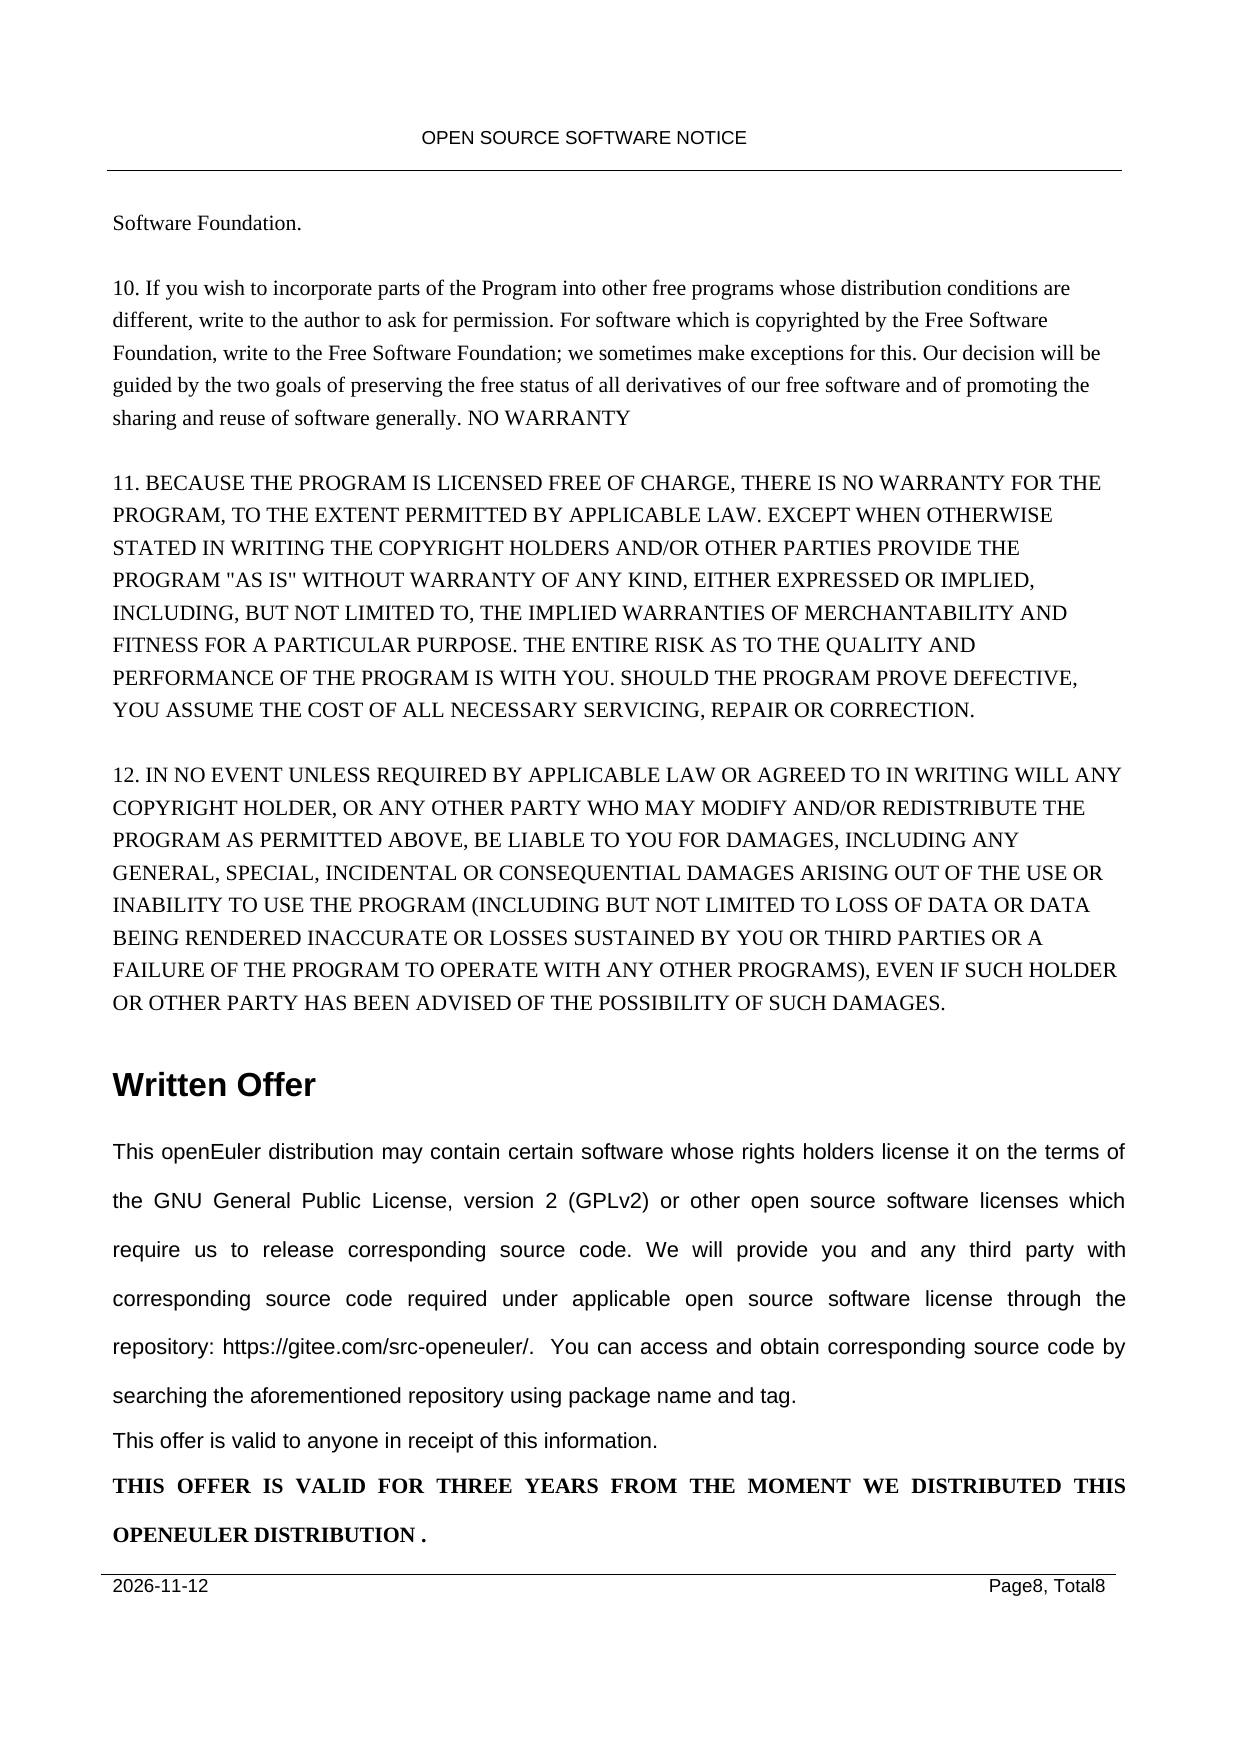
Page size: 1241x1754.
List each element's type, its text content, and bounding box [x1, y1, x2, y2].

text This openEuler distribution may contain certain software whose rights holders license it on the terms of the GNU General Public License, version 2 (GPLv2) or other open source software licenses which require us to release corresponding source code. We will provide you and any third party with corresponding source code required under applicable open source software license through the repository: https://gitee.com/src-openeuler/. You can access and obtain corresponding source code by searching the aforementioned repository using package name and tag. [112, 1136, 1128, 1412]
text THIS OFFER IS VALID FOR THREE YEARS FROM THE MOMENT WE DISTRIBUTED THIS OPENEULER DISTRIBUTION . [112, 1469, 1128, 1551]
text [112, 206, 1128, 1051]
text This offer is valid to anyone in receipt of this information. [112, 1424, 1128, 1457]
text Written Offer [112, 1051, 1128, 1116]
